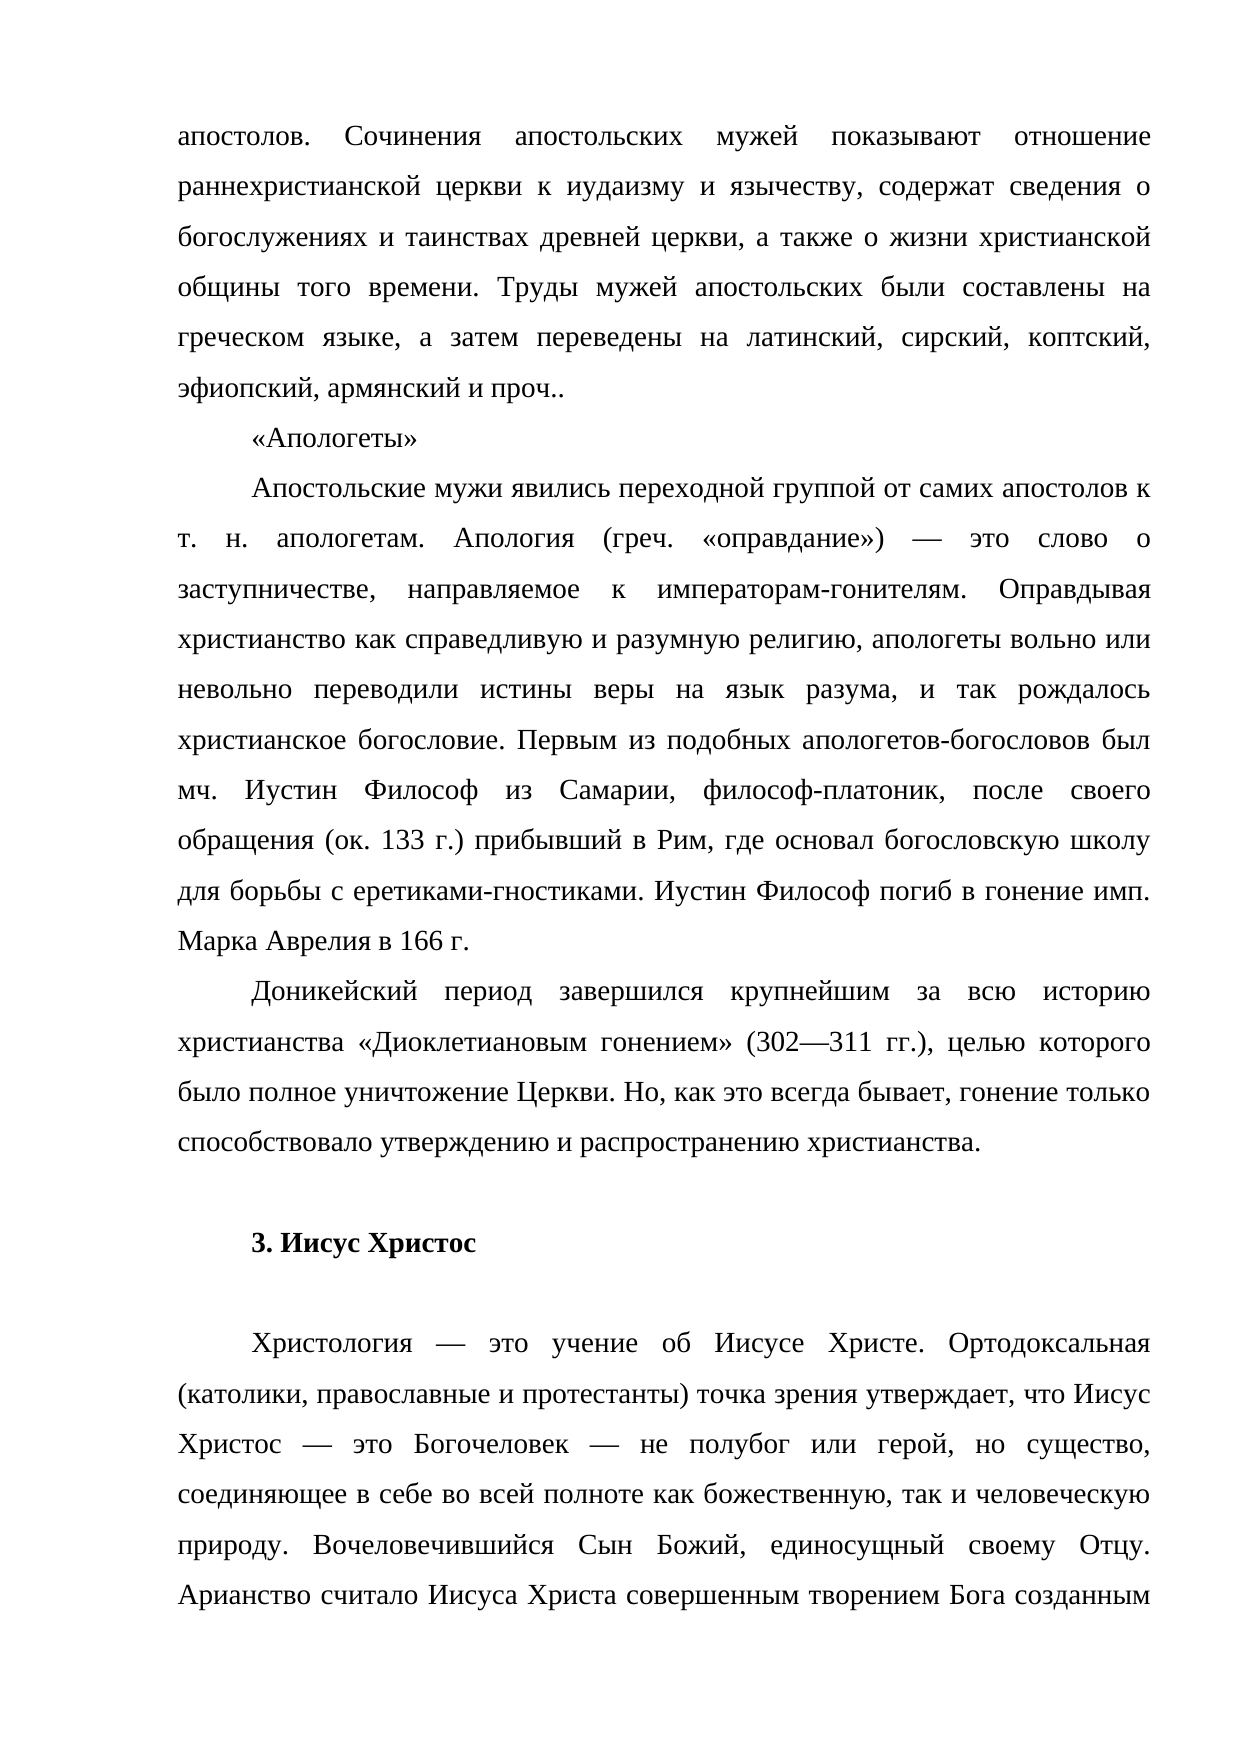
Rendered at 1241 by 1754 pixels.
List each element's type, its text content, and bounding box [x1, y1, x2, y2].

text Апостольские мужи явились переходной группой от самих апостолов к т. н. апологетам. Апология (греч. «оправдание») — это слово о заступничестве, направляемое к императорам-гонителям. Оправдывая христианство как справедливую и разумную религию, апологеты вольно или невольно переводили истины веры на язык разума, и так рождалось христианское богословие. Первым из подобных апологетов-богословов был мч. Иустин Философ из Самарии, философ-платоник, после своего обращения (ок. 133 г.) прибывший в Рим, где основал богословскую школу для борьбы с еретиками-гностиками. Иустин Философ погиб в гонение имп. Марка Аврелия в 166 г. [177, 470, 1152, 957]
text 3. Иисус Христос [177, 1225, 1152, 1258]
text Доникейский период завершился крупнейшим за всю историю христианства «Диоклетиановым гонением» (302—311 гг.), целью которого было полное уничтожение Церкви. Но, как это всегда бывает, гонение только способствовало утверждению и распространению христианства. [177, 973, 1152, 1158]
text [177, 118, 1152, 403]
subtitle «Апологеты» [177, 420, 1152, 453]
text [177, 1326, 1152, 1611]
